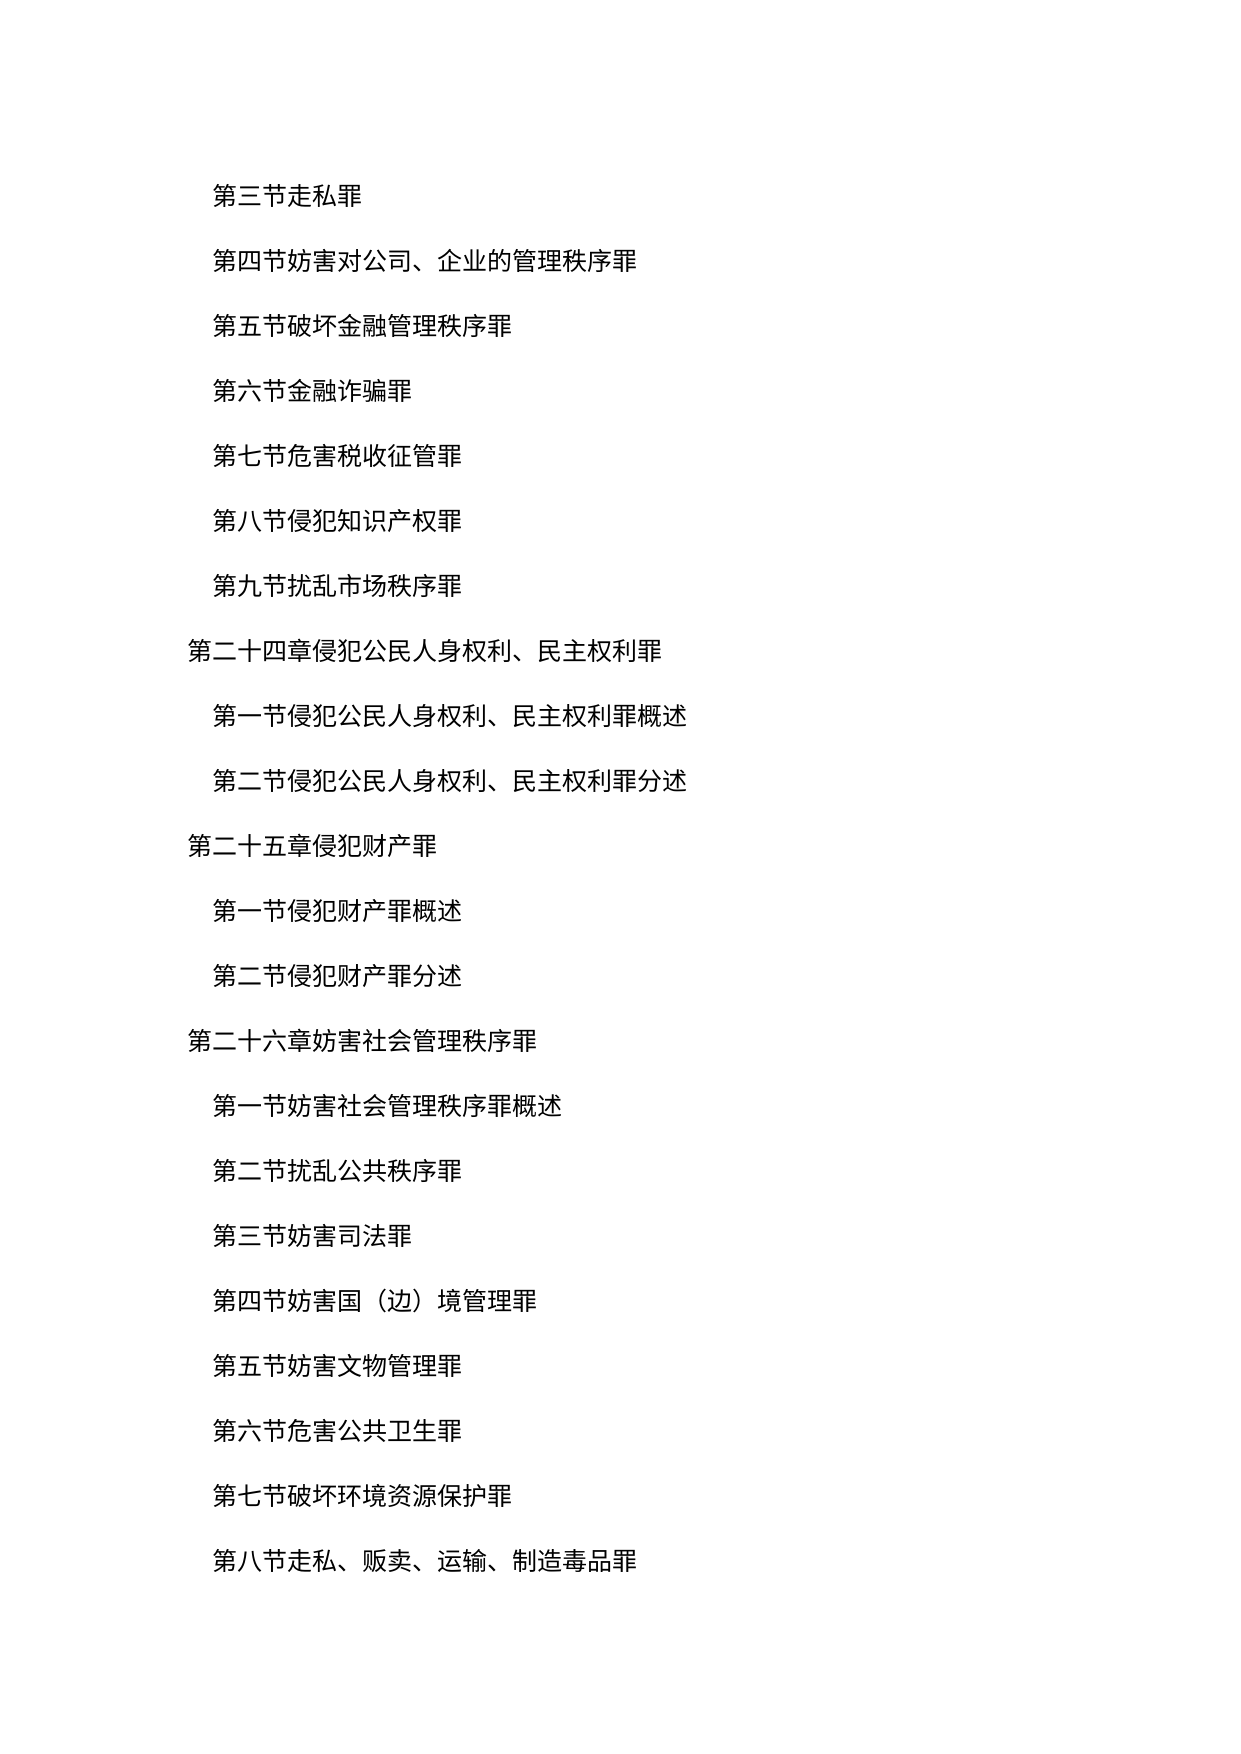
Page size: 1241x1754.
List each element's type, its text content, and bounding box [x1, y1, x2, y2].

text 第一节侵犯公民人身权利、民主权利罪概述 [187, 682, 1053, 747]
text 第三节走私罪 [187, 162, 1053, 227]
text 第四节妨害对公司、企业的管理秩序罪 [187, 227, 1053, 292]
text 第二十四章侵犯公民人身权利、民主权利罪 [187, 617, 1053, 682]
text 第七节危害税收征管罪 [187, 422, 1053, 487]
text 第九节扰乱市场秩序罪 [187, 552, 1053, 617]
text 第三节妨害司法罪 [187, 1202, 1053, 1267]
text 第八节走私、贩卖、运输、制造毒品罪 [187, 1527, 1053, 1592]
text 第六节危害公共卫生罪 [187, 1397, 1053, 1462]
text 第七节破坏环境资源保护罪 [187, 1462, 1053, 1527]
text 第一节侵犯财产罪概述 [187, 877, 1053, 942]
text 第二节扰乱公共秩序罪 [187, 1137, 1053, 1202]
text 第二节侵犯财产罪分述 [187, 942, 1053, 1007]
text 第二节侵犯公民人身权利、民主权利罪分述 [187, 747, 1053, 812]
text 第六节金融诈骗罪 [187, 357, 1053, 422]
text 第五节破坏金融管理秩序罪 [187, 292, 1053, 357]
text 第四节妨害国（边）境管理罪 [187, 1267, 1053, 1332]
text 第一节妨害社会管理秩序罪概述 [187, 1072, 1053, 1137]
text 第二十五章侵犯财产罪 [187, 812, 1053, 877]
text 第五节妨害文物管理罪 [187, 1332, 1053, 1397]
text 第八节侵犯知识产权罪 [187, 487, 1053, 552]
text 第二十六章妨害社会管理秩序罪 [187, 1007, 1053, 1072]
